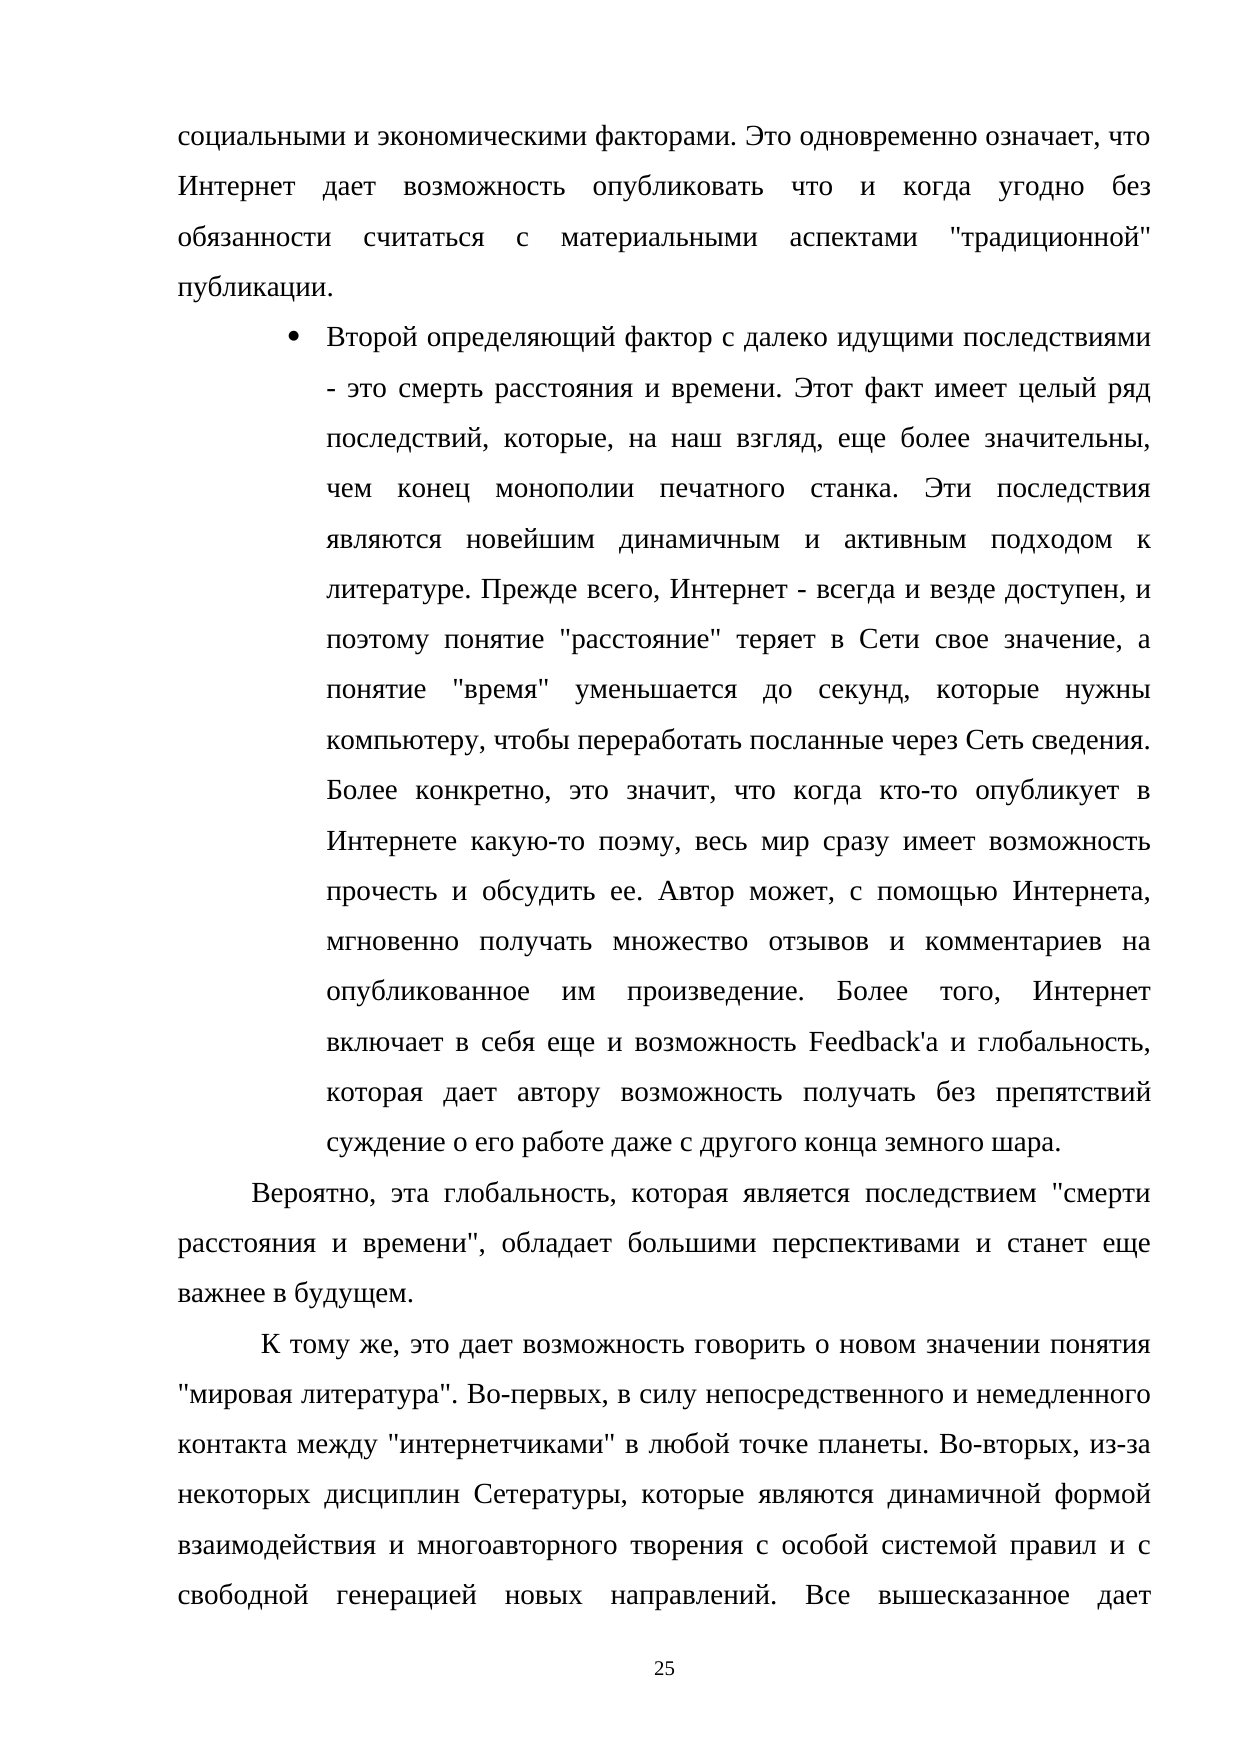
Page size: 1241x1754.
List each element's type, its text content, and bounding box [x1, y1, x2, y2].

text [177, 118, 1152, 303]
list Второй определяющий фактор с далеко идущими последствиями - это смерть расстояния и времени. Этот факт имеет целый ряд последствий, которые, на наш взгляд, еще более значительны, чем конец монополии печатного станка. Эти последствия являются новейшим динамичным и активным подходом к литературе. Прежде всего, Интернет - всегда и везде доступен, и поэтому понятие "расстояние" теряет в Сети свое значение, а понятие "время" уменьшается до секунд, которые нужны компьютеру, чтобы переработать посланные через Сеть сведения. Более конкретно, это значит, что когда кто-то опубликует в Интернете какую-то поэму, весь мир сразу имеет возможность прочесть и обсудить ее. Автор может, с помощью Интернета, мгновенно получать множество отзывов и комментариев на опубликованное им произведение. Более того, Интернет включает в себя еще и возможность Feedback'а и глобальность, которая дает автору возможность получать без препятствий суждение о его работе даже с другого конца земного шара. [288, 319, 1152, 1158]
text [177, 1326, 1152, 1611]
text Вероятно, эта глобальность, которая является последствием "смерти расстояния и времени", обладает большими перспективами и станет еще важнее в будущем. [177, 1175, 1152, 1309]
